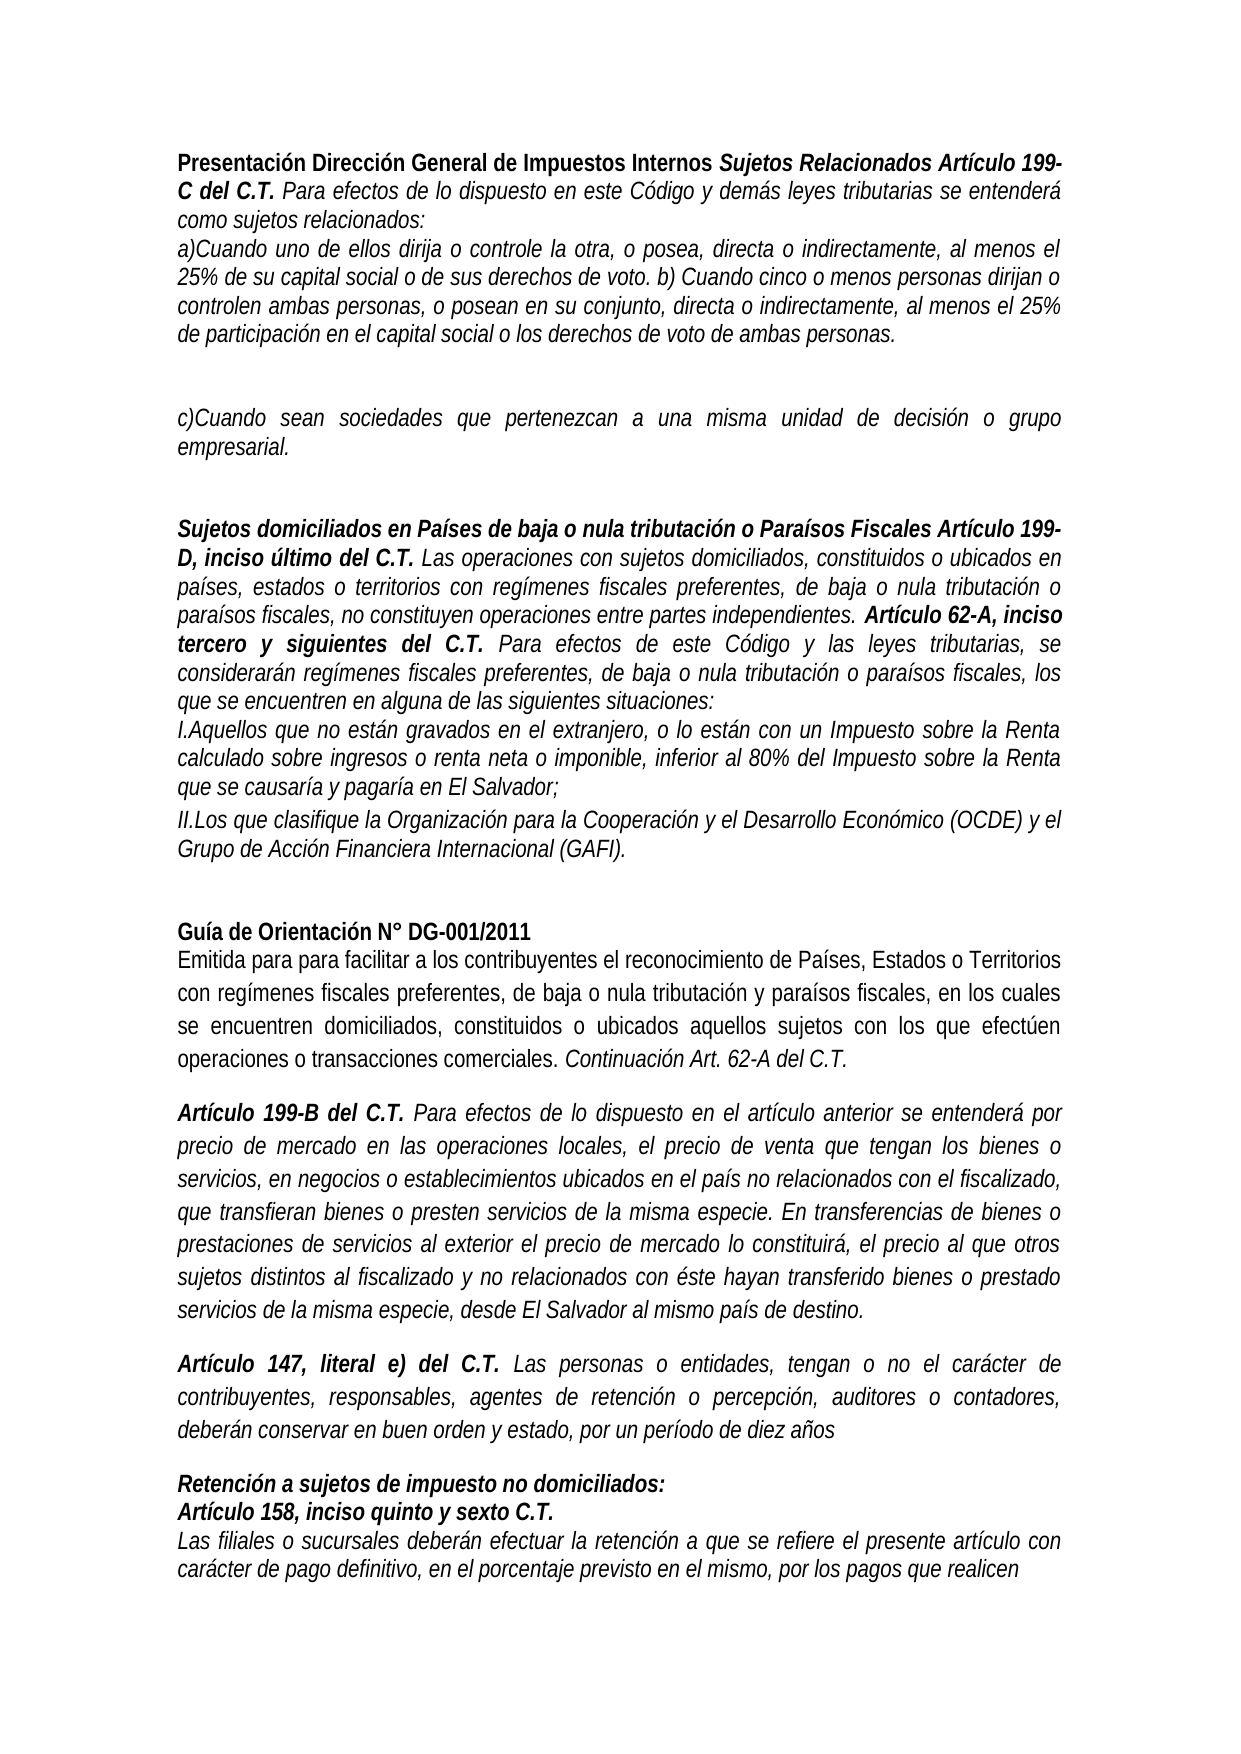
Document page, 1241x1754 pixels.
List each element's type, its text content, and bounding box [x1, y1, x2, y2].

text II.Los que clasifique la Organización para la Cooperación y el Desarrollo Económico (OCDE) y el Grupo de Acción Financiera Internacional (GAFI). [177, 806, 1063, 863]
text Emitida para para facilitar a los contribuyentes el reconocimiento de Países, Estados o Territorios con regímenes fiscales preferentes, de baja o nula tributación y paraísos fiscales, en los cuales se encuentren domiciliados, constituidos o ubicados aquellos sujetos con los que efectúen operaciones o transacciones comerciales. Continuación Art. 62-A del C.T. [177, 945, 1063, 1073]
text Guía de Orientación N° DG-001/2011 [177, 917, 1063, 945]
text Artículo 147, literal e) del C.T. Las personas o entidades, tengan o no el carácter de contribuyentes, responsables, agentes de retención o percepción, auditores o contadores, deberán conservar en buen orden y estado, por un período de diez años [177, 1349, 1063, 1443]
text c)Cuando sean sociedades que pertenezcan a una misma unidad de decisión o grupo empresarial. [177, 403, 1063, 461]
text I.Aquellos que no están gravados en el extranjero, o lo están con un Impuesto sobre la Renta calculado sobre ingresos o renta neta o imponible, inferior al 80% del Impuesto sobre la Renta que se causaría y pagaría en El Salvador; [177, 715, 1063, 801]
text a)Cuando uno de ellos dirija o controle la otra, o posea, directa o indirectamente, al menos el 25% de su capital social o de sus derechos de voto. b) Cuando cinco o menos personas dirijan o controlen ambas personas, o posean en su conjunto, directa o indirectamente, al menos el 25% de participación en el capital social o los derechos de voto de ambas personas. [177, 233, 1063, 348]
text Presentación Dirección General de Impuestos Internos Sujetos Relacionados Artículo 199-C del C.T. Para efectos de lo dispuesto en este Código y demás leyes tributarias se entenderá como sujetos relacionados: [177, 148, 1063, 233]
text Las filiales o sucursales deberán efectuar la retención a que se refiere el presente artículo con carácter de pago definitivo, en el porcentaje previsto en el mismo, por los pagos que realicen [177, 1526, 1063, 1583]
text Sujetos domiciliados en Países de baja o nula tributación o Paraísos Fiscales Artículo 199-D, inciso último del C.T. Las operaciones con sujetos domiciliados, constituidos o ubicados en países, estados o territorios con regímenes fiscales preferentes, de baja o nula tributación o paraísos fiscales, no constituyen operaciones entre partes independientes. Artículo 62-A, inciso tercero y siguientes del C.T. Para efectos de este Código y las leyes tributarias, se considerarán regímenes fiscales preferentes, de baja o nula tributación o paraísos fiscales, los que se encuentren en alguna de las siguientes situaciones: [177, 514, 1063, 715]
text Artículo 199-B del C.T. Para efectos de lo dispuesto en el artículo anterior se entenderá por precio de mercado en las operaciones locales, el precio de venta que tengan los bienes o servicios, en negocios o establecimientos ubicados en el país no relacionados con el fiscalizado, que transfieran bienes o presten servicios de la misma especie. En transferencias de bienes o prestaciones de servicios al exterior el precio de mercado lo constituirá, el precio al que otros sujetos distintos al fiscalizado y no relacionados con éste hayan transferido bienes o prestado servicios de la misma especie, desde El Salvador al mismo país de destino. [177, 1098, 1063, 1324]
text Retención a sujetos de impuesto no domiciliados: [177, 1468, 1063, 1497]
text Artículo 158, inciso quinto y sexto C.T. [177, 1497, 1063, 1526]
